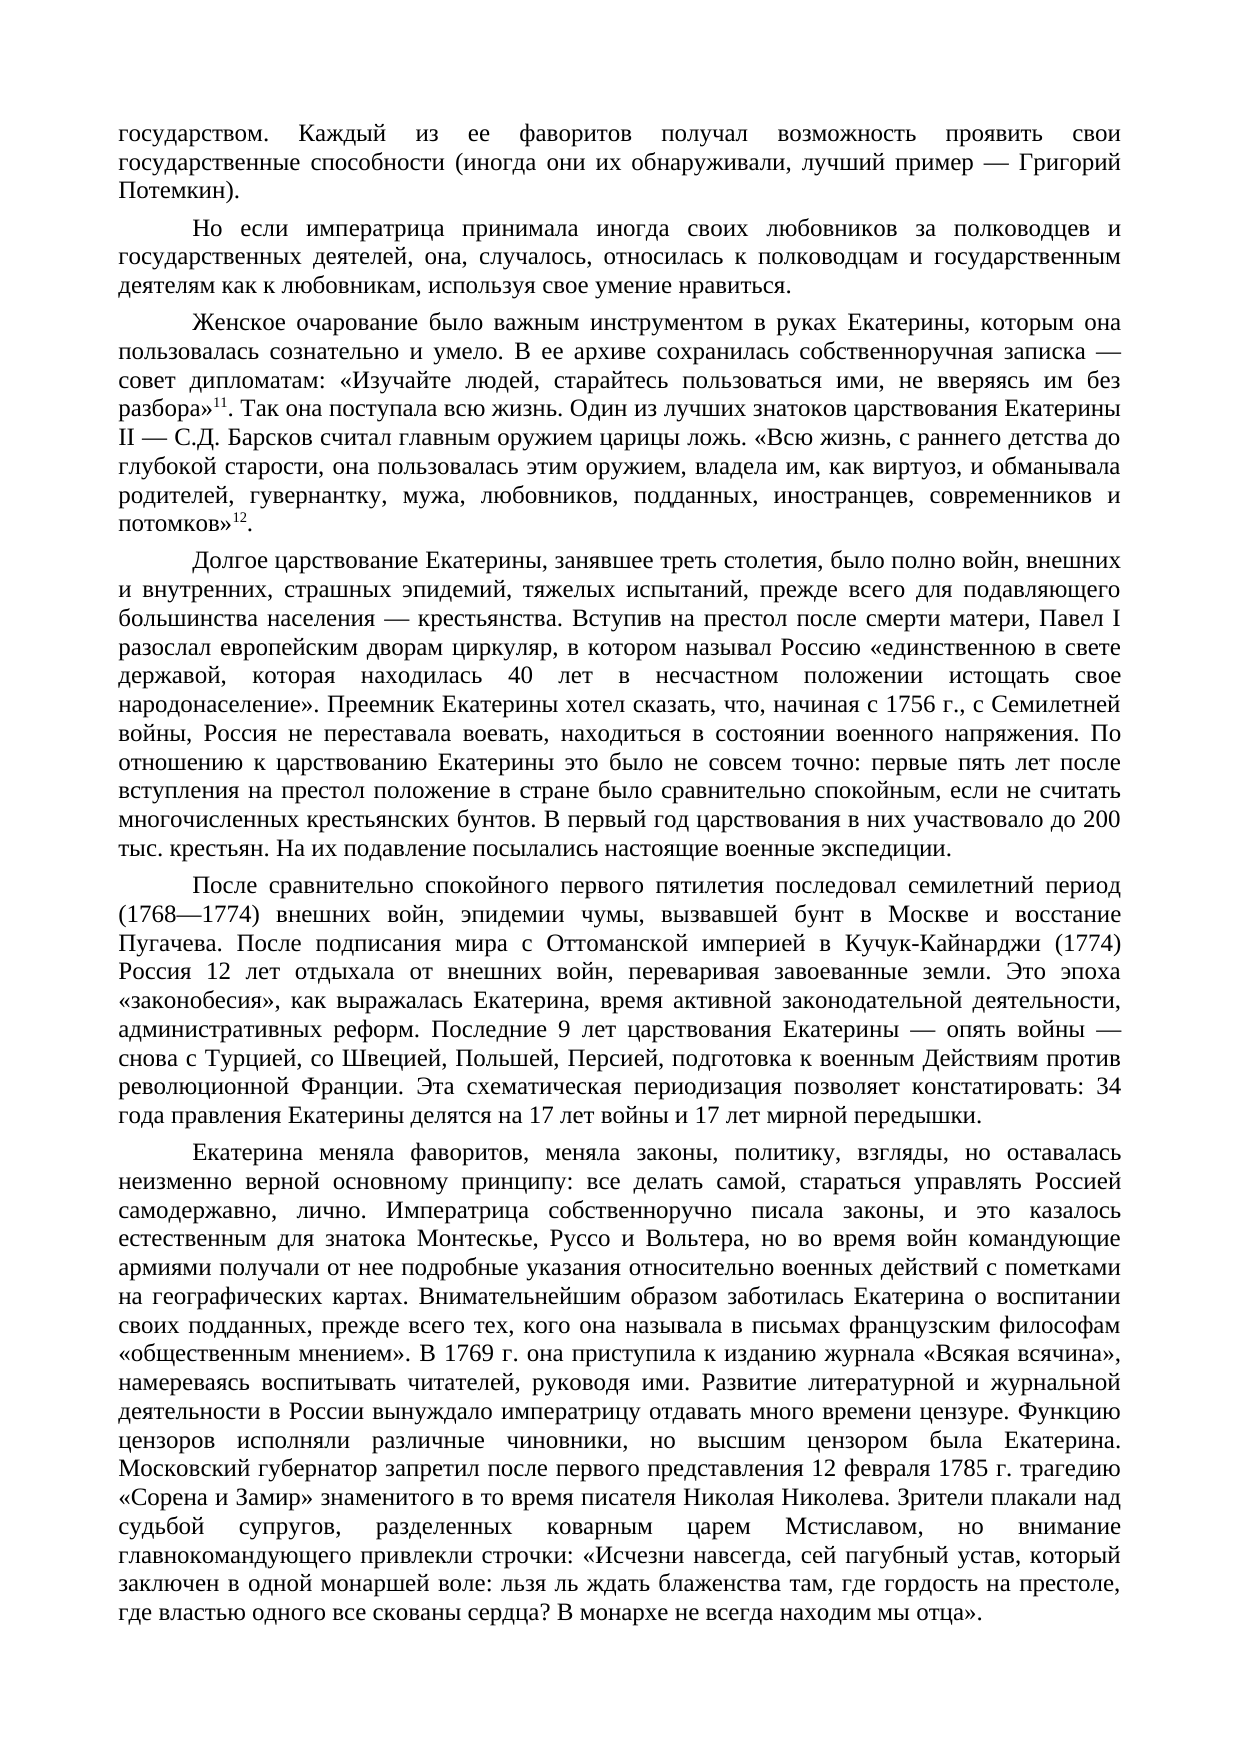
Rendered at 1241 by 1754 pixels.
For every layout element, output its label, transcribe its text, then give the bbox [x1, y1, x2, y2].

text Екатерина меняла фаворитов, меняла законы, политику, взгляды, но оставалась неизменно верной основному принципу: все делать самой, стараться управлять Россией самодержавно, лично. Императрица собственноручно писала законы, и это казалось естественным для знатока Монтескье, Руссо и Вольтера, но во время войн командующие армиями получали от нее подробные указания относительно военных действий с пометками на географических картах. Внимательнейшим образом заботилась Екатерина о воспитании своих подданных, прежде всего тех, кого она называла в письмах французским философам «общественным мнением». В 1769 г. она приступила к изданию журнала «Всякая всячина», намереваясь воспитывать читателей, руководя ими. Развитие литературной и журнальной деятельности в России вынуждало императрицу отдавать много времени цензуре. Функцию цензоров исполняли различные чиновники, но высшим цензором была Екатерина. Московский губернатор запретил после первого представления 12 февраля 1785 г. трагедию «Сорена и Замир» знаменитого в то время писателя Николая Николева. Зрители плакали над судьбой супругов, разделенных коварным царем Мстиславом, но внимание главнокомандующего привлекли строчки: «Исчезни навсегда, сей пагубный устав, который заключен в одной монаршей воле: льзя ль ждать блаженства там, где гордость на престоле, где властью одного все скованы сердца? В монархе не всегда находим мы отца». [118, 1137, 1122, 1626]
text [118, 118, 1122, 204]
text Но если императрица принимала иногда своих любовников за полководцев и государственных деятелей, она, случалось, относилась к полководцам и государственным деятелям как к любовникам, используя свое умение нравиться. [118, 213, 1122, 299]
text После сравнительно спокойного первого пятилетия последовал семилетний период (1768—1774) внешних войн, эпидемии чумы, вызвавшей бунт в Москве и восстание Пугачева. После подписания мира с Оттоманской империей в Кучук-Кайнарджи (1774) Россия 12 лет отдыхала от внешних войн, переваривая завоеванные земли. Это эпоха «законобесия», как выражалась Екатерина, время активной законодательной деятельности, административных реформ. Последние 9 лет царствования Екатерины — опять войны — снова с Турцией, со Швецией, Польшей, Персией, подготовка к военным Действиям против революционной Франции. Эта схематическая периодизация позволяет констатировать: 34 года правления Екатерины делятся на 17 лет войны и 17 лет мирной передышки. [118, 870, 1122, 1129]
text Долгое царствование Екатерины, занявшее треть столетия, было полно войн, внешних и внутренних, страшных эпидемий, тяжелых испытаний, прежде всего для подавляющего большинства населения — крестьянства. Вступив на престол после смерти матери, Павел I разослал европейским дворам циркуляр, в котором называл Россию «единственною в свете державой, которая находилась 40 лет в несчастном положении истощать свое народонаселение». Преемник Екатерины хотел сказать, что, начиная с 1756 г., с Семилетней войны, Россия не переставала воевать, находиться в состоянии военного напряжения. По отношению к царствованию Екатерины это было не совсем точно: первые пять лет после вступления на престол положение в стране было сравнительно спокойным, если не считать многочисленных крестьянских бунтов. В первый год царствования в них участвовало до 200 тыс. крестьян. На их подавление посылались настоящие военные экспедиции. [118, 546, 1122, 862]
text Женское очарование было важным инструментом в руках Екатерины, которым она пользовалась сознательно и умело. В ее архиве сохранилась собственноручная записка — совет дипломатам: «Изучайте людей, старайтесь пользоваться ими, не вверяясь им без разбора»11. Так она поступала всю жизнь. Один из лучших знатоков царствования Екатерины II — С.Д. Барсков считал главным оружием царицы ложь. «Всю жизнь, с раннего детства до глубокой старости, она пользовалась этим оружием, владела им, как виртуоз, и обманывала родителей, гувернантку, мужа, любовников, подданных, иностранцев, современников и потомков»12. [118, 307, 1122, 537]
